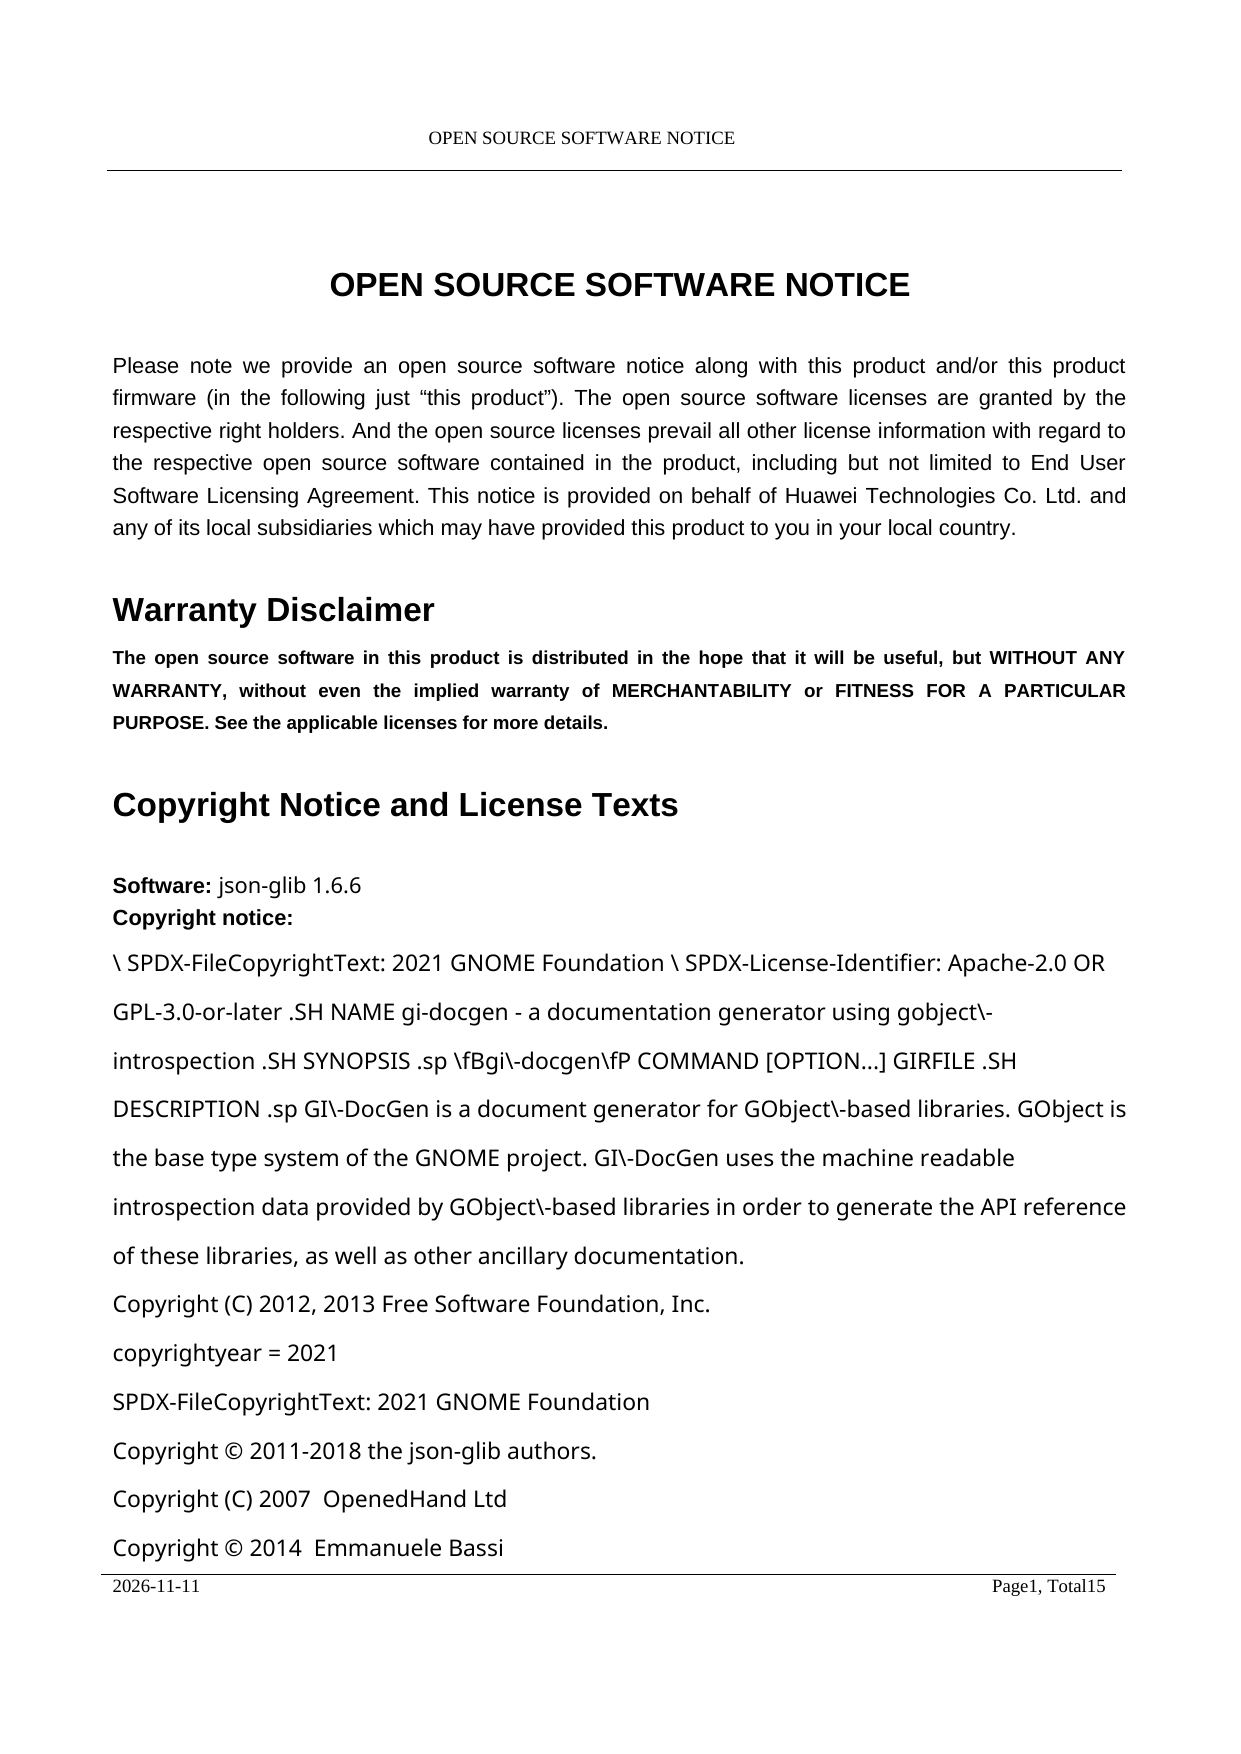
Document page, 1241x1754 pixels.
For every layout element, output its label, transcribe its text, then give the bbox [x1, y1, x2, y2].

text The open source software in this product is distributed in the hope that it will be useful, but WITHOUT ANY WARRANTY, without even the implied warranty of MERCHANTABILITY or FITNESS FOR A PARTICULAR PURPOSE. See the applicable licenses for more details. [112, 641, 1128, 739]
text Warranty Disclaimer [112, 576, 1128, 641]
text Copyright Notice and License Texts [112, 771, 1128, 836]
text Please note we provide an open source software notice along with this product and/or this product firmware (in the following just “this product”). The open source software licenses are granted by the respective right holders. And the open source licenses prevail all other license information with regard to the respective open source software contained in the product, including but not limited to End User Software Licensing Agreement. This notice is provided on behalf of Huawei Technologies Co. Ltd. and any of its local subsidiaries which may have provided this product to you in your local country. [112, 349, 1128, 544]
text OPEN SOURCE SOFTWARE NOTICE [112, 251, 1128, 316]
text Software: json-glib 1.6.6 [112, 869, 1128, 901]
text Copyright notice: [112, 901, 1128, 934]
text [112, 947, 1128, 1564]
